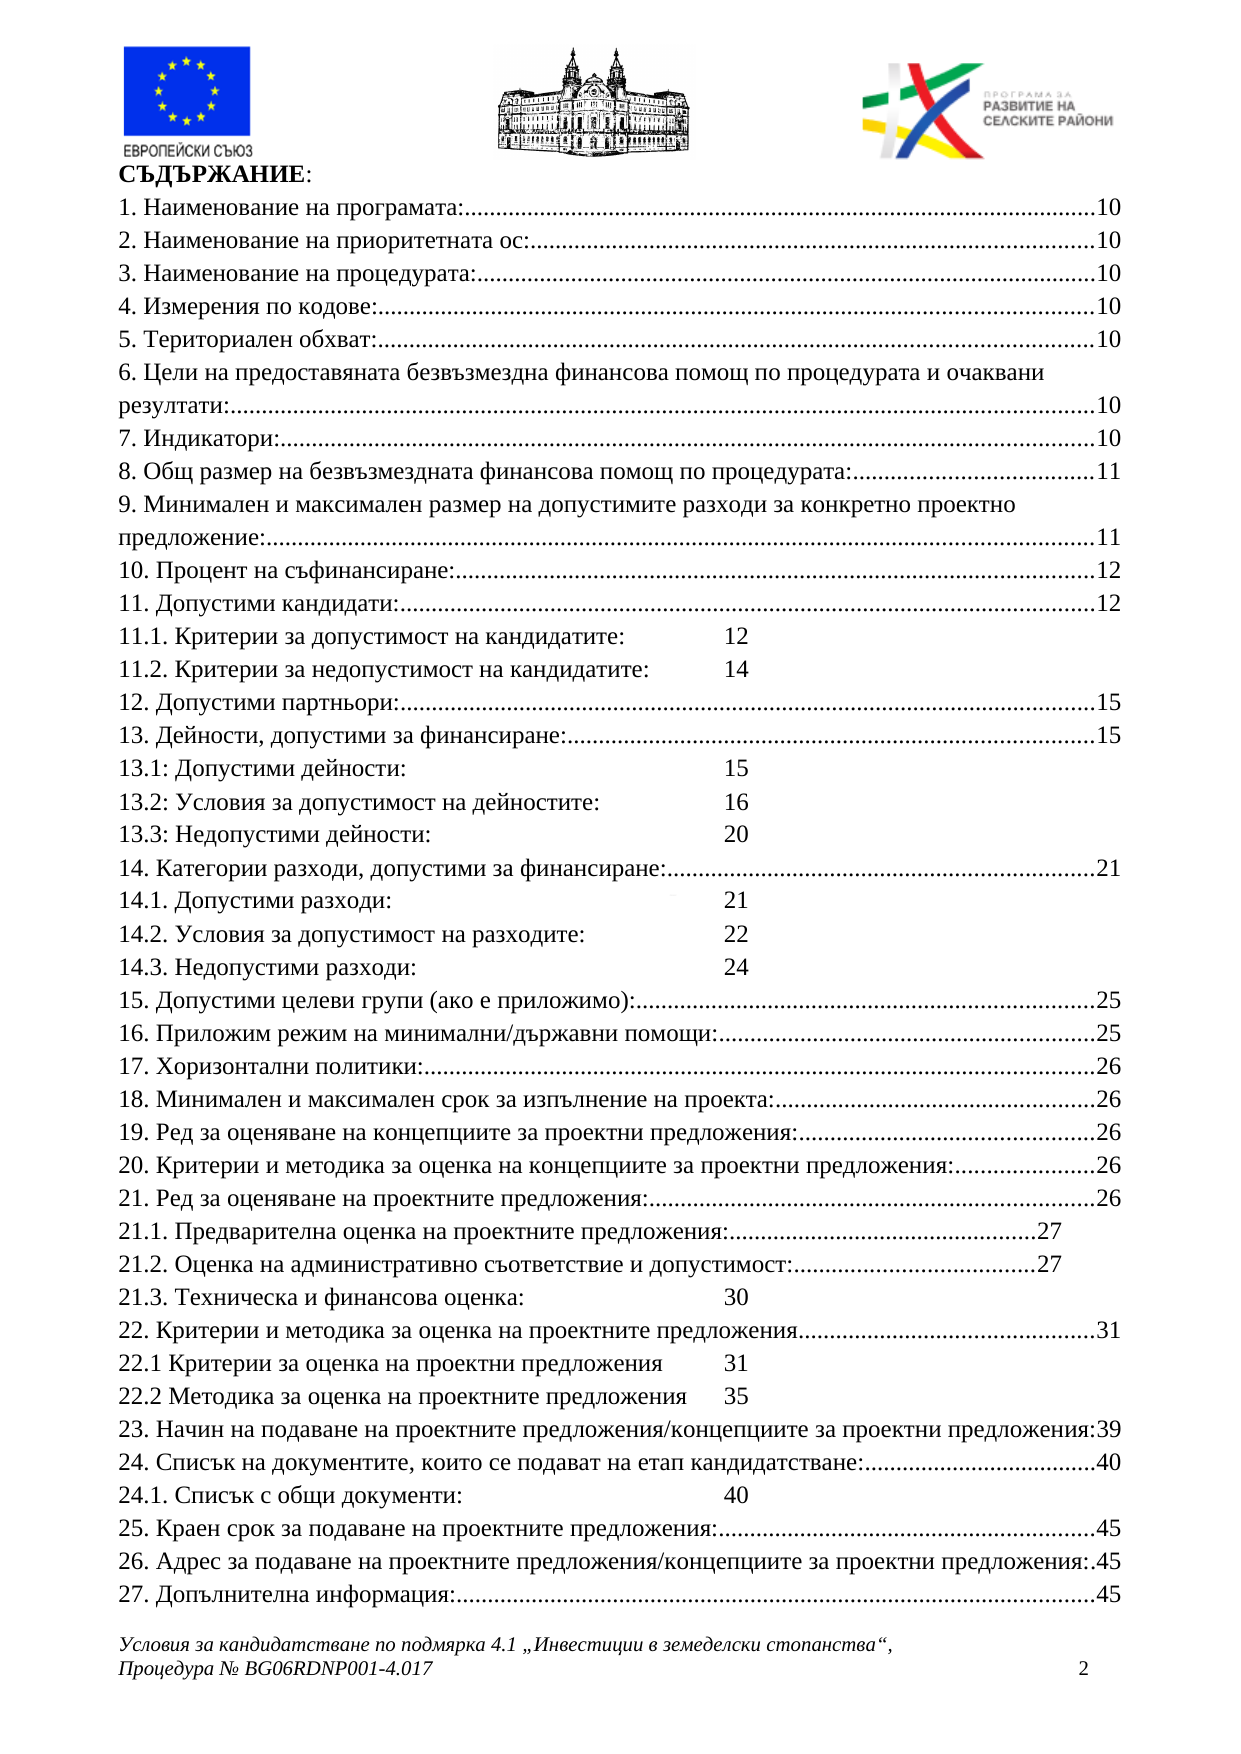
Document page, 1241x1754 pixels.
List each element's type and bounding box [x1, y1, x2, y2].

picture [493, 44, 697, 160]
picture [123, 45, 254, 160]
